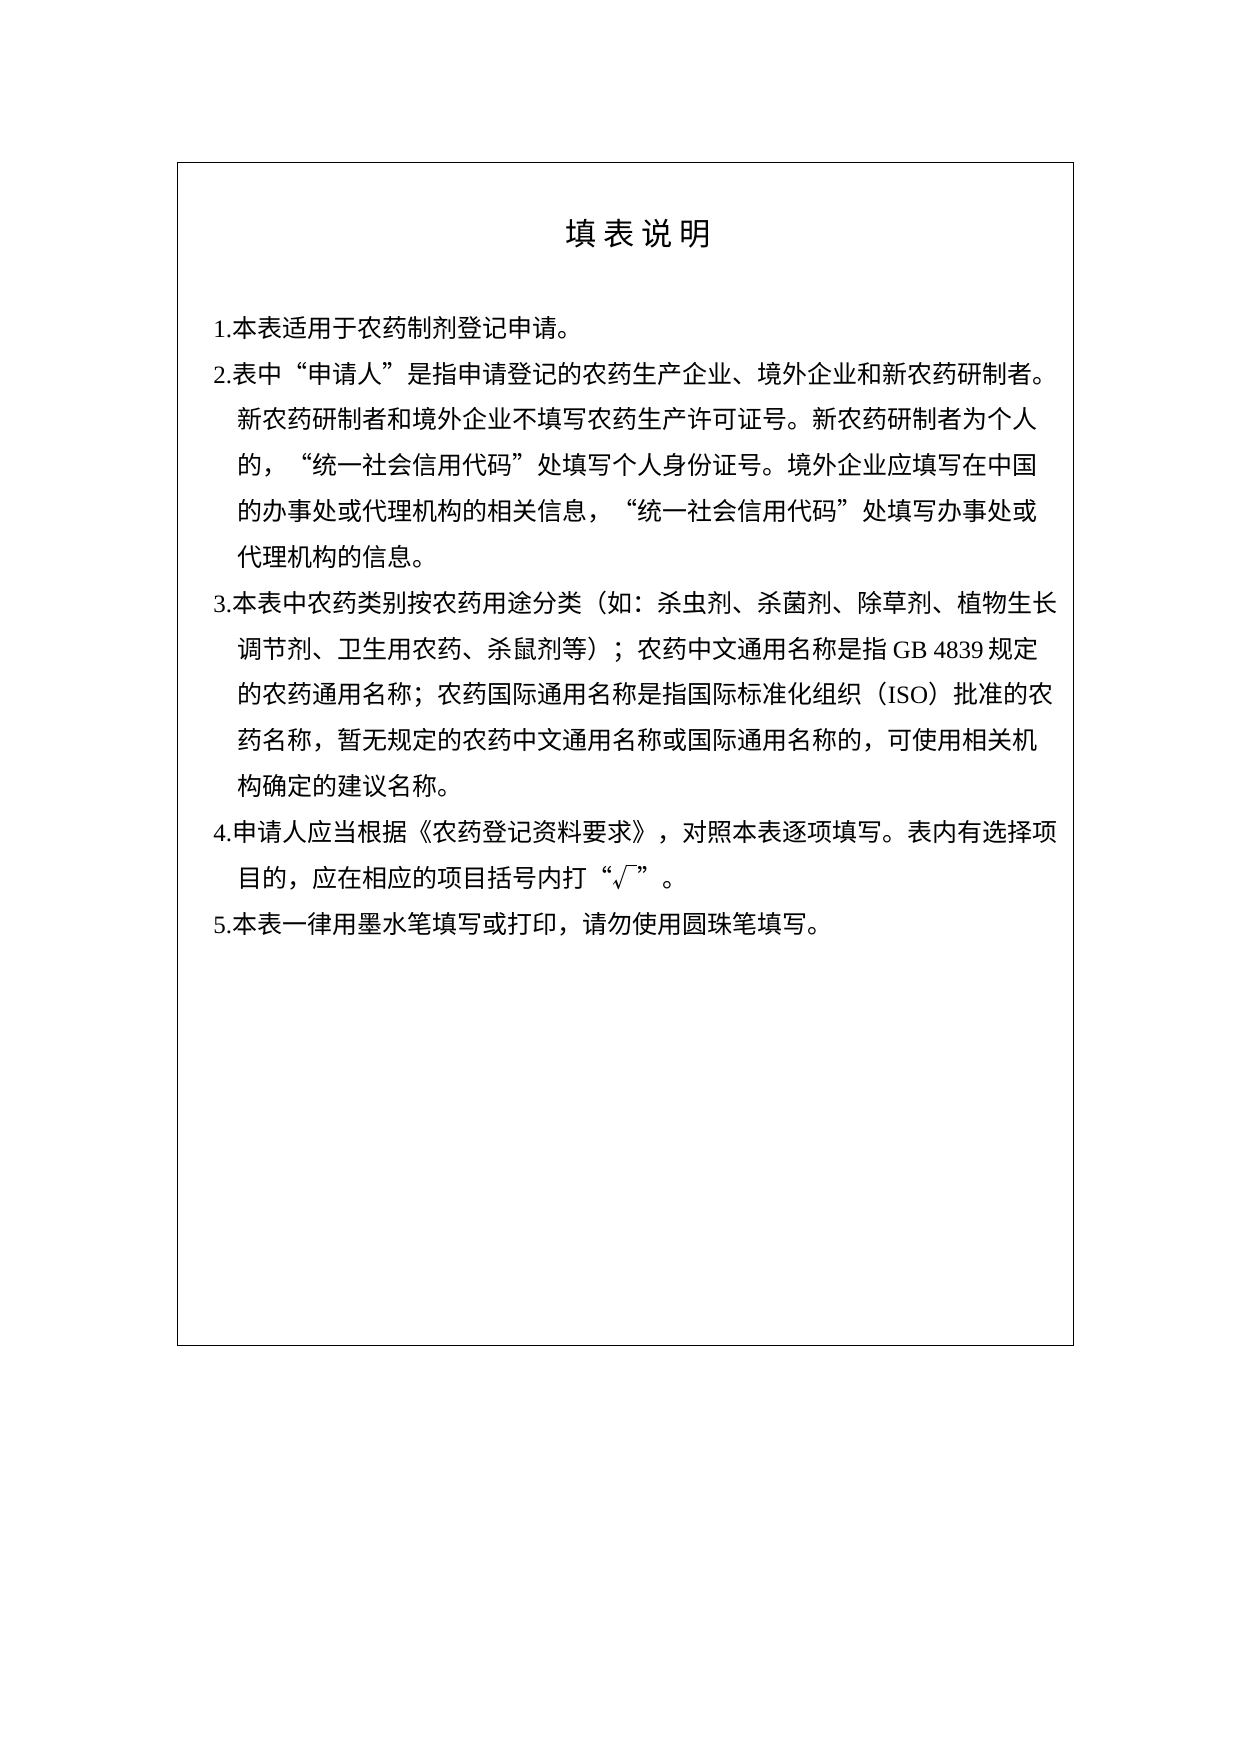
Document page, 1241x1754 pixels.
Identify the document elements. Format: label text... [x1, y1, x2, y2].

table_header 填 表 说 明 1.本表适用于农药制剂登记申请。 2.表中“申请人”是指申请登记的农药生产企业、境外企业和新农药研制者。新农药研制者和境外企业不填写农药生产许可证号。新农药研制者为个人的，“统一社会信用代码”处填写个人身份证号。境外企业应填写在中国的办事处或代理机构的相关信息，“统一社会信用代码”处填写办事处或代理机构的信息。 3.本表中农药类别按农药用途分类（如：杀虫剂、杀菌剂、除草剂、植物生长调节剂、卫生用农药、杀鼠剂等）；农药中文通用名称是指GB 4839规定的农药通用名称；农药国际通用名称是指国际标准化组织（ISO）批准的农药名称，暂无规定的农药中文通用名称或国际通用名称的，可使用相关机构确定的建议名称。 4.申请人应当根据《农药登记资料要求》，对照本表逐项填写。表内有选择项目的，应在相应的项目括号内打“√”。 5.本表一律用墨水笔填写或打印，请勿使用圆珠笔填写。 [178, 163, 1073, 1345]
